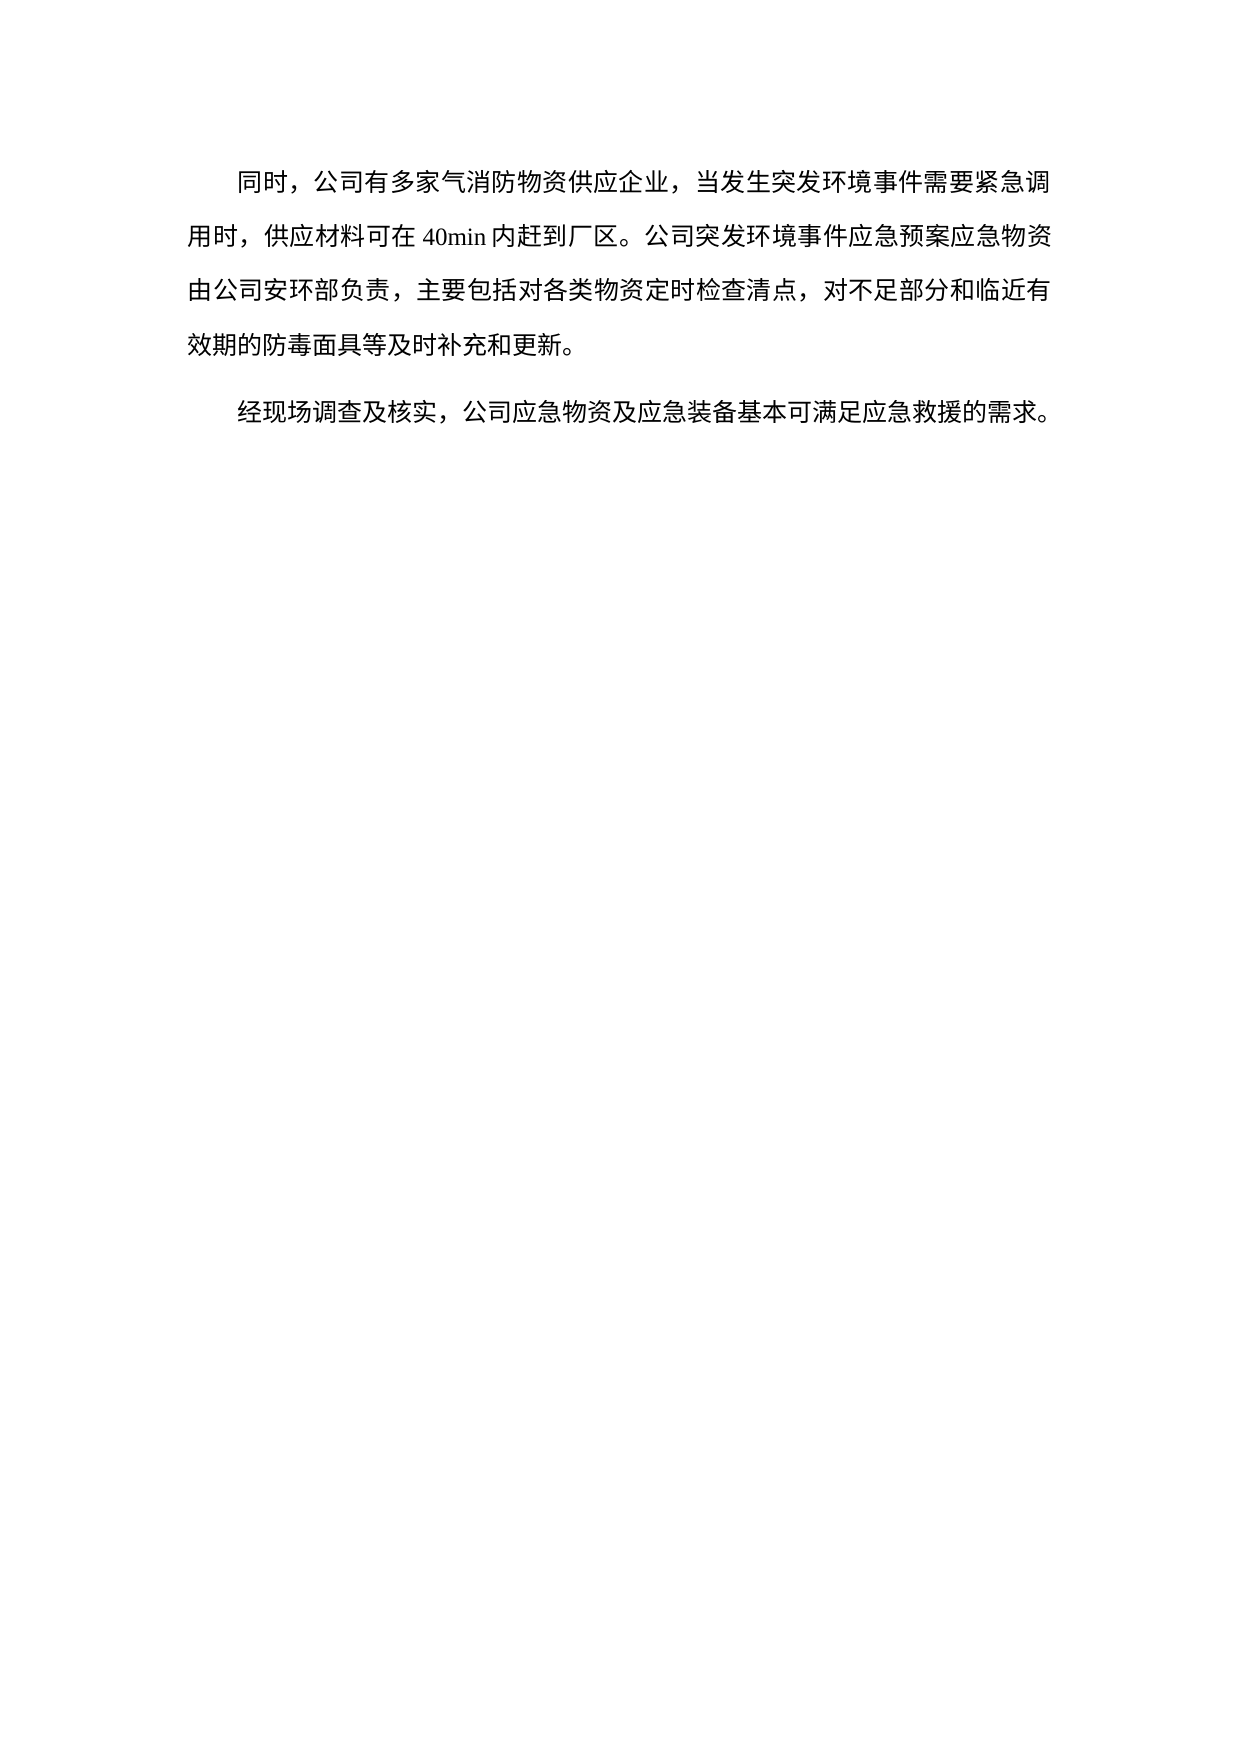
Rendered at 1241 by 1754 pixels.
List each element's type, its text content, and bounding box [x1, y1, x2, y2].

text 经现场调查及核实，公司应急物资及应急装备基本可满足应急救援的需求。 [187, 392, 1053, 428]
text 同时，公司有多家气消防物资供应企业，当发生突发环境事件需要紧急调用时，供应材料可在40min内赶到厂区。公司突发环境事件应急预案应急物资由公司安环部负责，主要包括对各类物资定时检查清点，对不足部分和临近有效期的防毒面具等及时补充和更新。 [187, 162, 1053, 361]
